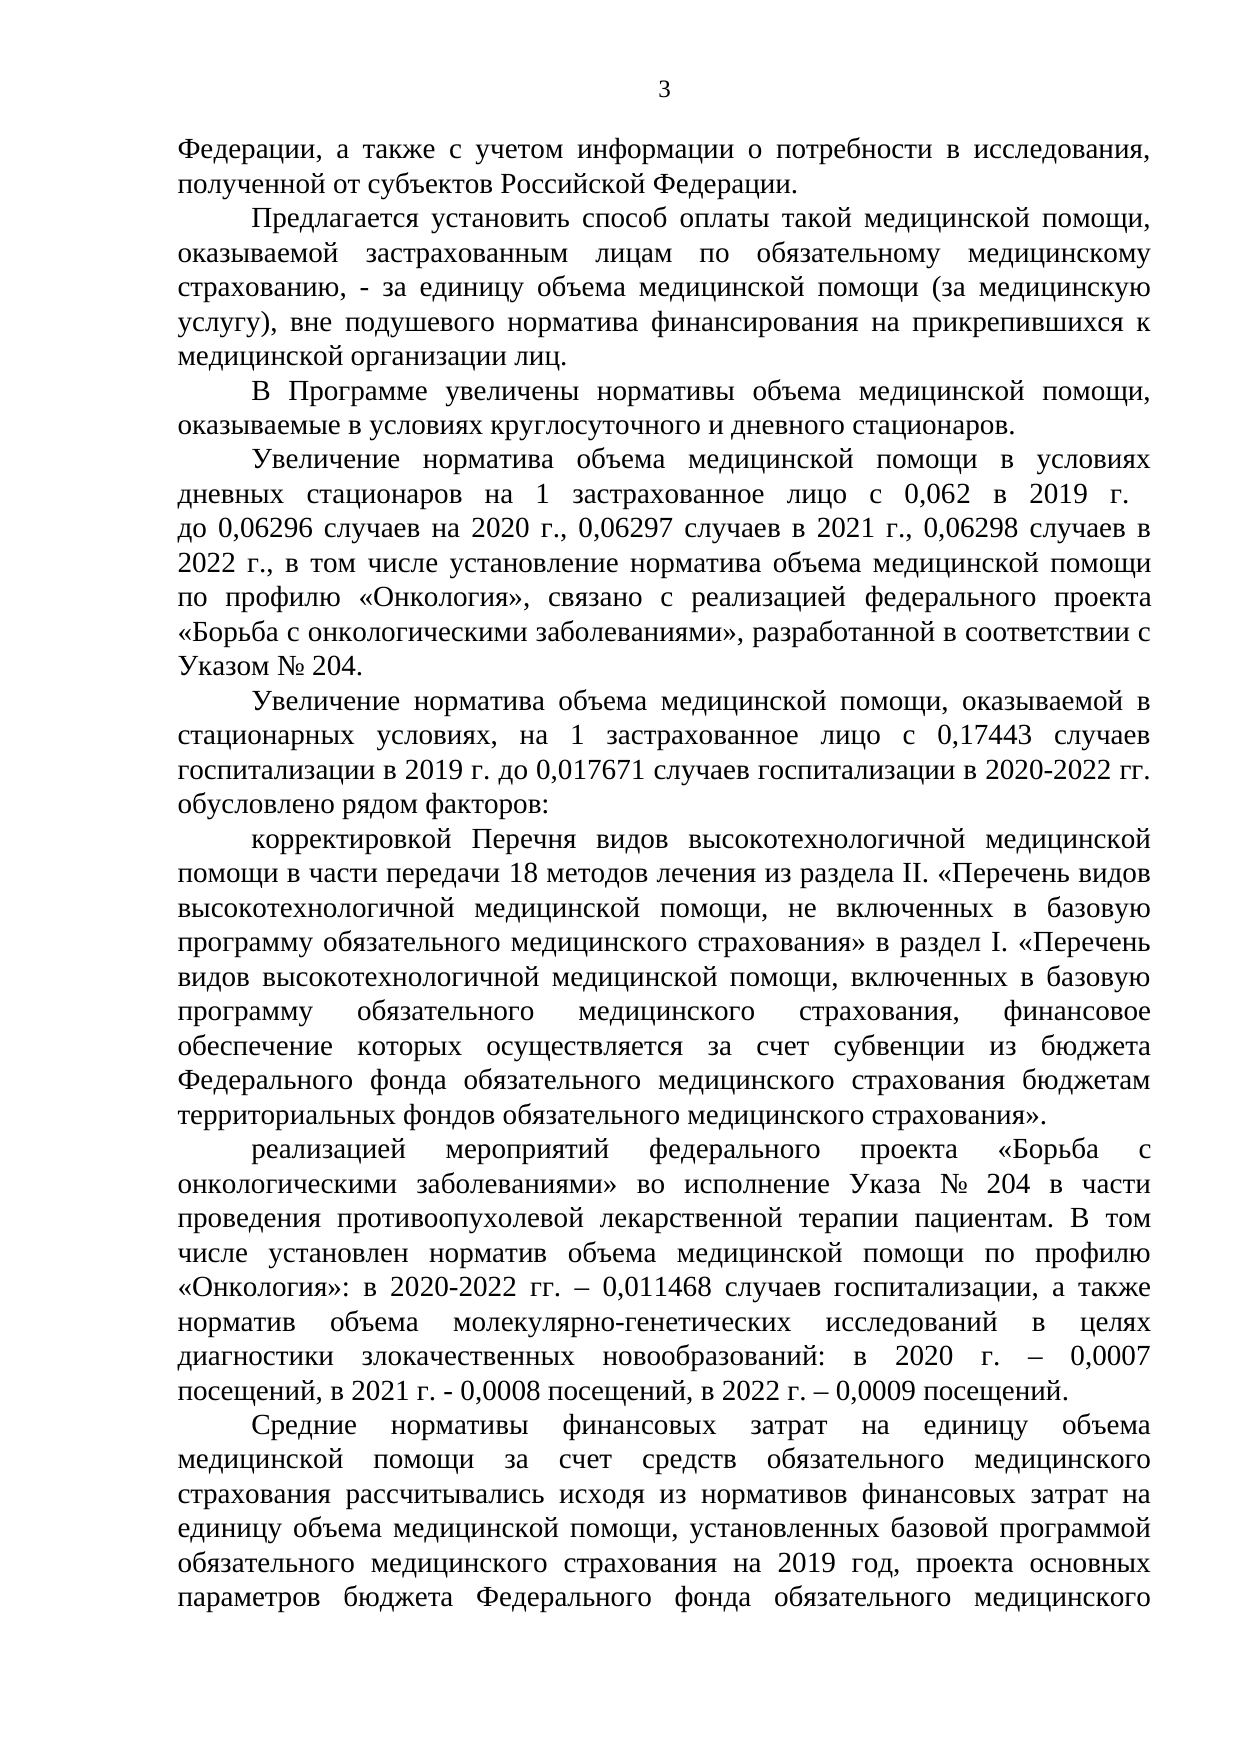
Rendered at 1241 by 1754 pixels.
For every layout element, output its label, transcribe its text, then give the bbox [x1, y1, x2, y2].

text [177, 1407, 1152, 1613]
text Предлагается установить способ оплаты такой медицинской помощи, оказываемой застрахованным лицам по обязательному медицинскому страхованию, - за единицу объема медицинской помощи (за медицинскую услугу), вне подушевого норматива финансирования на прикрепившихся к медицинской организации лиц. [177, 200, 1152, 372]
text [177, 131, 1152, 199]
text реализацией мероприятий федерального проекта «Борьба с онкологическими заболеваниями» во исполнение Указа № 204 в части проведения противоопухолевой лекарственной терапии пациентам. В том числе установлен норматив объема медицинской помощи по профилю «Онкология»: в 2020-2022 гг. – 0,011468 случаев госпитализации, а также норматив объема молекулярно-генетических исследований в целях диагностики злокачественных новообразований: в 2020 г. – 0,0007 посещений, в 2021 г. - 0,0008 посещений, в 2022 г. – 0,0009 посещений. [177, 1131, 1152, 1406]
text Увеличение норматива объема медицинской помощи в условиях дневных стационаров на 1 застрахованное лицо с 0,062 в 2019 г. до 0,06296 случаев на 2020 г., 0,06297 случаев в 2021 г., 0,06298 случаев в 2022 г., в том числе установление норматива объема медицинской помощи по профилю «Онкология», связано с реализацией федерального проекта «Борьба с онкологическими заболеваниями», разработанной в соответствии с Указом № 204. [177, 442, 1152, 682]
text В Программе увеличены нормативы объема медицинской помощи, оказываемые в условиях круглосуточного и дневного стационаров. [177, 373, 1152, 441]
text корректировкой Перечня видов высокотехнологичной медицинской помощи в части передачи 18 методов лечения из раздела II. «Перечень видов высокотехнологичной медицинской помощи, не включенных в базовую программу обязательного медицинского страхования» в раздел I. «Перечень видов высокотехнологичной медицинской помощи, включенных в базовую программу обязательного медицинского страхования, финансовое обеспечение которых осуществляется за счет субвенции из бюджета Федерального фонда обязательного медицинского страхования бюджетам территориальных фондов обязательного медицинского страхования». [177, 821, 1152, 1130]
text Увеличение норматива объема медицинской помощи, оказываемой в стационарных условиях, на 1 застрахованное лицо с 0,17443 случаев госпитализации в 2019 г. до 0,017671 случаев госпитализации в 2020-2022 гг. обусловлено рядом факторов: [177, 683, 1152, 820]
